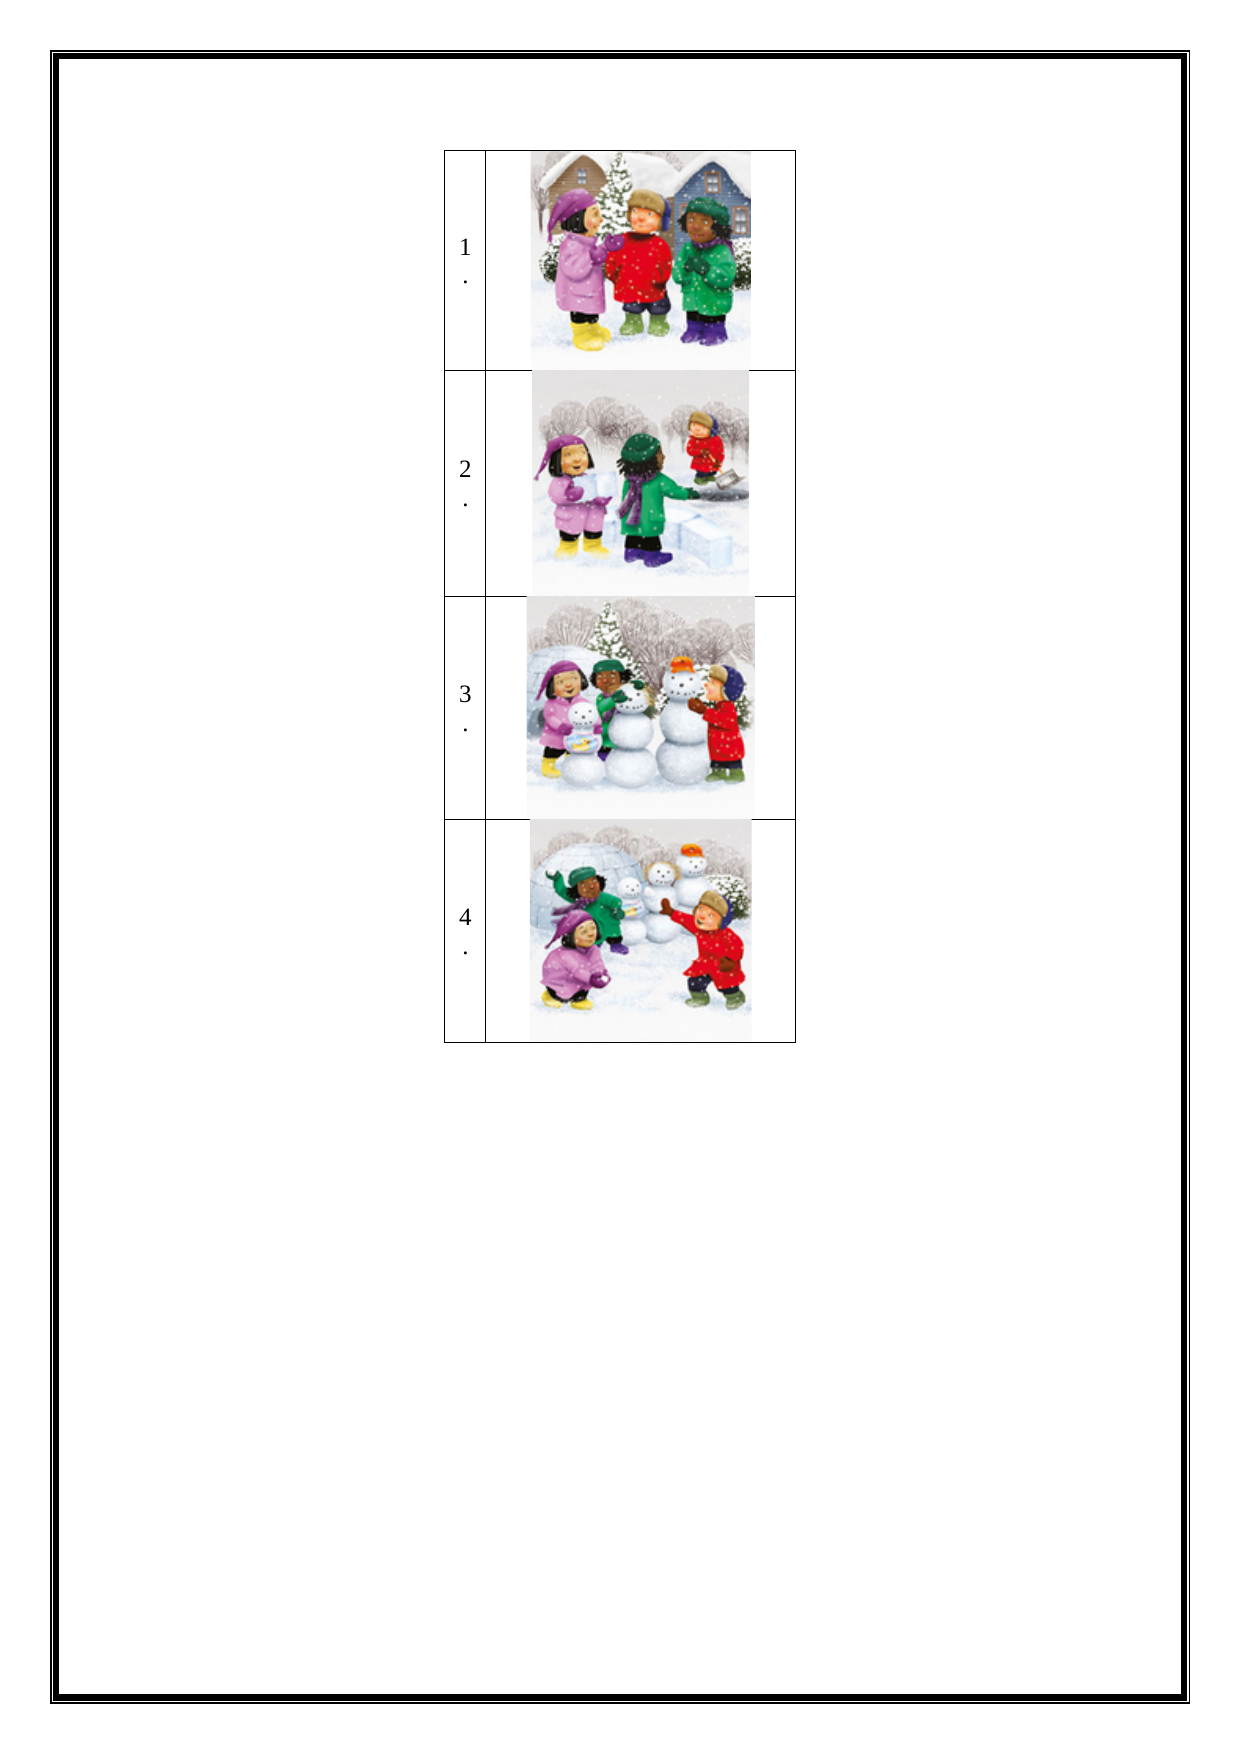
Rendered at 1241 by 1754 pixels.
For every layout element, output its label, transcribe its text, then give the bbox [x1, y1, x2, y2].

table_cell [486, 371, 532, 596]
table_cell [750, 371, 795, 596]
table_header [486, 151, 530, 370]
table_cell [752, 820, 795, 1042]
table_cell 2. [445, 371, 485, 596]
table_cell [486, 597, 526, 819]
picture [526, 151, 755, 1042]
table_header [751, 151, 795, 370]
table_cell [755, 597, 795, 819]
table_cell 4. [445, 820, 485, 1042]
table_cell [486, 820, 529, 1042]
table_header 1. [445, 151, 485, 370]
table_cell 3. [445, 597, 485, 819]
